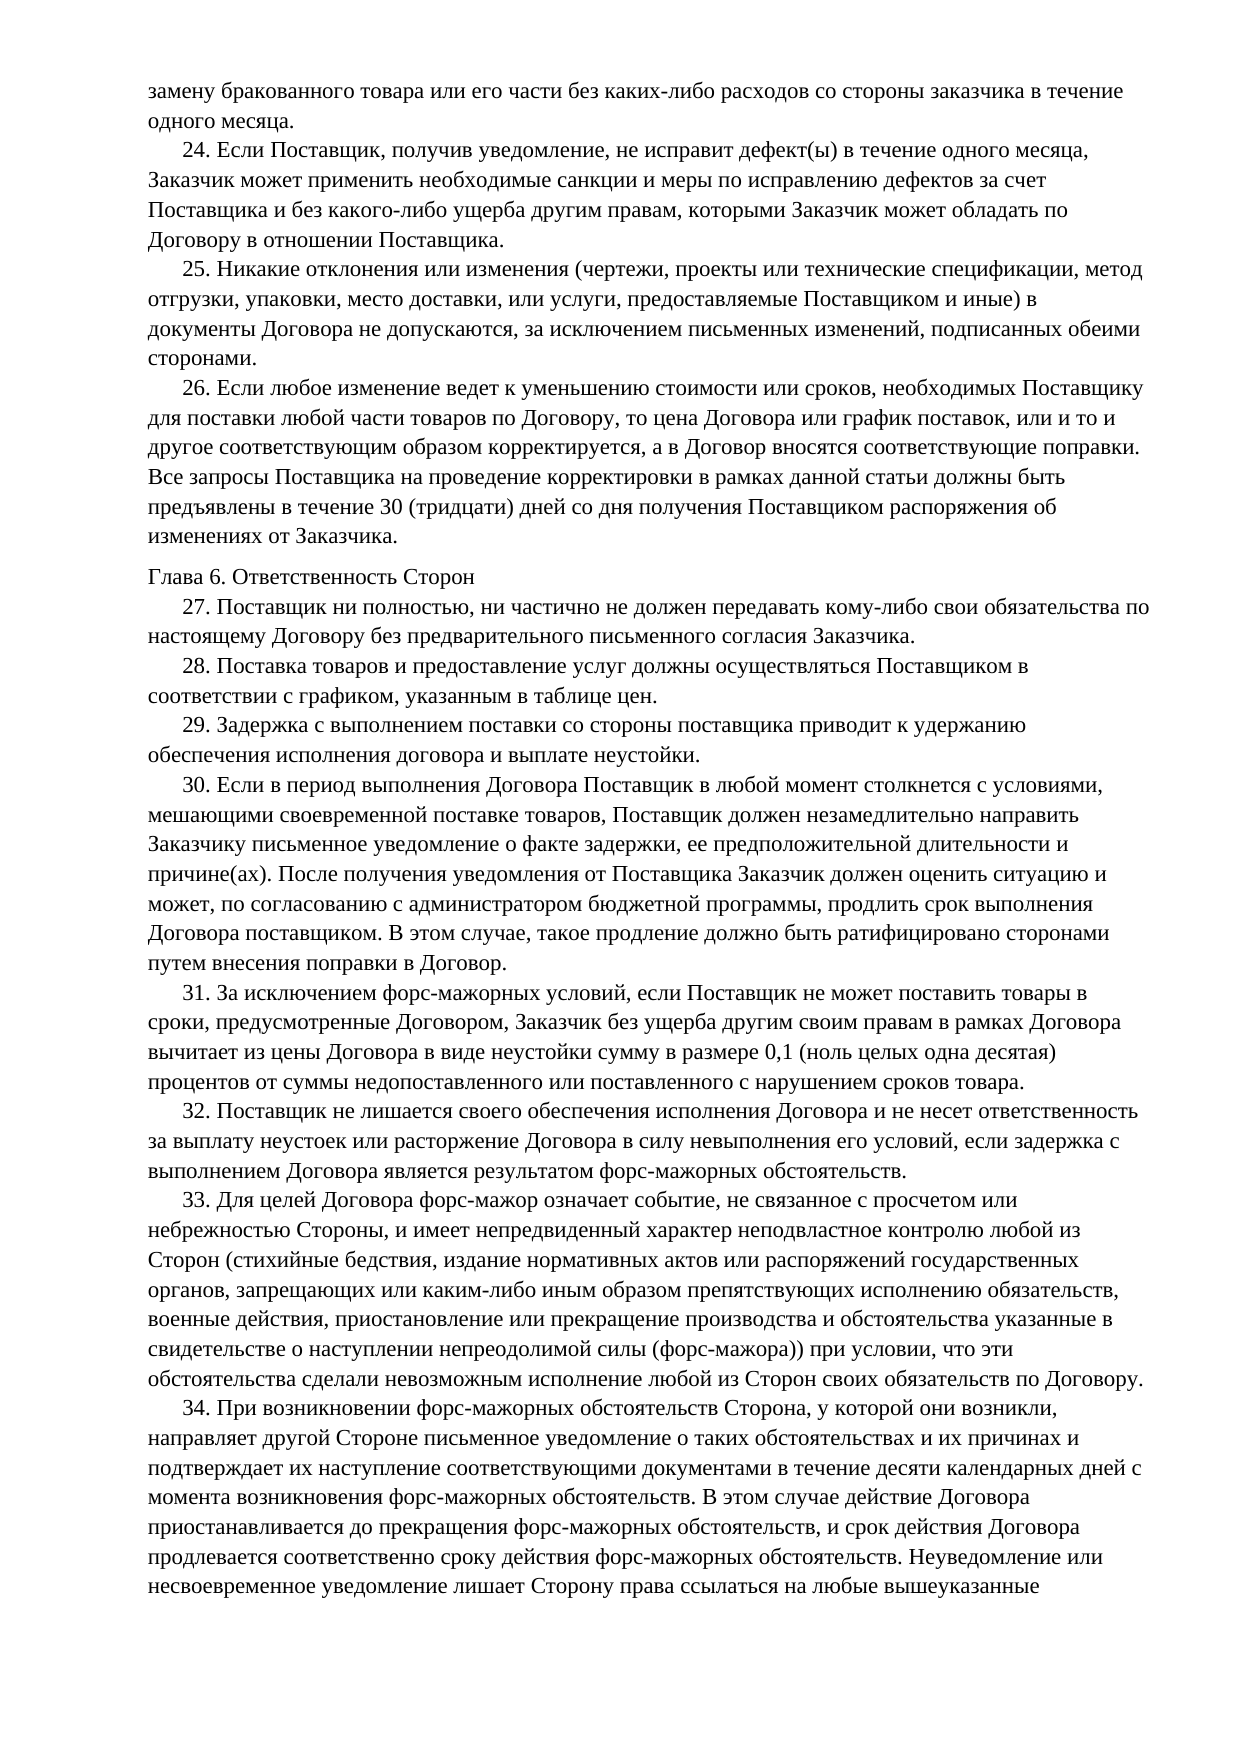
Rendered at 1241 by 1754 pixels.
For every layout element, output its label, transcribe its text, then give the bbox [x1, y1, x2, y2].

text 26. Если любое изменение ведет к уменьшению стоимости или сроков, необходимых Поставщику для поставки любой части товаров по Договору, то цена Договора или график поставок, или и то и другое соответствующим образом корректируется, а в Договор вносятся соответствующие поправки. Все запросы Поставщика на проведение корректировки в рамках данной статьи должны быть предъявлены в течение 30 (тридцати) дней со дня получения Поставщиком распоряжения об изменениях от Заказчика. [148, 371, 1152, 549]
text 29. Задержка с выполнением поставки со стороны поставщика приводит к удержанию обеспечения исполнения договора и выплате неустойки. [148, 708, 1152, 768]
text 25. Никакие отклонения или изменения (чертежи, проекты или технические спецификации, метод отгрузки, упаковки, место доставки, или услуги, предоставляемые Поставщиком и иные) в документы Договора не допускаются, за исключением письменных изменений, подписанных обеими сторонами. [148, 252, 1152, 371]
text 32. Поставщик не лишается своего обеспечения исполнения Договора и не несет ответственность за выплату неустоек или расторжение Договора в силу невыполнения его условий, если задержка с выполнением Договора является результатом форс-мажорных обстоятельств. [148, 1094, 1152, 1183]
text 28. Поставка товаров и предоставление услуг должны осуществляться Поставщиком в соответствии с графиком, указанным в таблице цен. [148, 649, 1152, 708]
subtitle Глава 6. Ответственность Сторон [148, 549, 1152, 589]
text 24. Если Поставщик, получив уведомление, не исправит дефект(ы) в течение одного месяца, Заказчик может применить необходимые санкции и меры по исправлению дефектов за счет Поставщика и без какого-либо ущерба другим правам, которыми Заказчик может обладать по Договору в отношении Поставщика. [148, 133, 1152, 252]
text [148, 1391, 1152, 1599]
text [148, 74, 1152, 133]
text 27. Поставщик ни полностью, ни частично не должен передавать кому-либо свои обязательства по настоящему Договору без предварительного письменного согласия Заказчика. [148, 589, 1152, 649]
text 31. За исключением форс-мажорных условий, если Поставщик не может поставить товары в сроки, предусмотренные Договором, Заказчик без ущерба другим своим правам в рамках Договора вычитает из цены Договора в виде неустойки сумму в размере 0,1 (ноль целых одна десятая) процентов от суммы недопоставленного или поставленного с нарушением сроков товара. [148, 975, 1152, 1094]
text 30. Если в период выполнения Договора Поставщик в любой момент столкнется с условиями, мешающими своевременной поставке товаров, Поставщик должен незамедлительно направить Заказчику письменное уведомление о факте задержки, ее предположительной длительности и причине(ах). После получения уведомления от Поставщика Заказчик должен оценить ситуацию и может, по согласованию с администратором бюджетной программы, продлить срок выполнения Договора поставщиком. В этом случае, такое продление должно быть ратифицировано сторонами путем внесения поправки в Договор. [148, 768, 1152, 975]
text 33. Для целей Договора форс-мажор означает событие, не связанное с просчетом или небрежностью Стороны, и имеет непредвиденный характер неподвластное контролю любой из Сторон (стихийные бедствия, издание нормативных актов или распоряжений государственных органов, запрещающих или каким-либо иным образом препятствующих исполнению обязательств, военные действия, приостановление или прекращение производства и обстоятельства указанные в свидетельстве о наступлении непреодолимой силы (форс-мажора)) при условии, что эти обстоятельства сделали невозможным исполнение любой из Сторон своих обязательств по Договору. [148, 1183, 1152, 1391]
